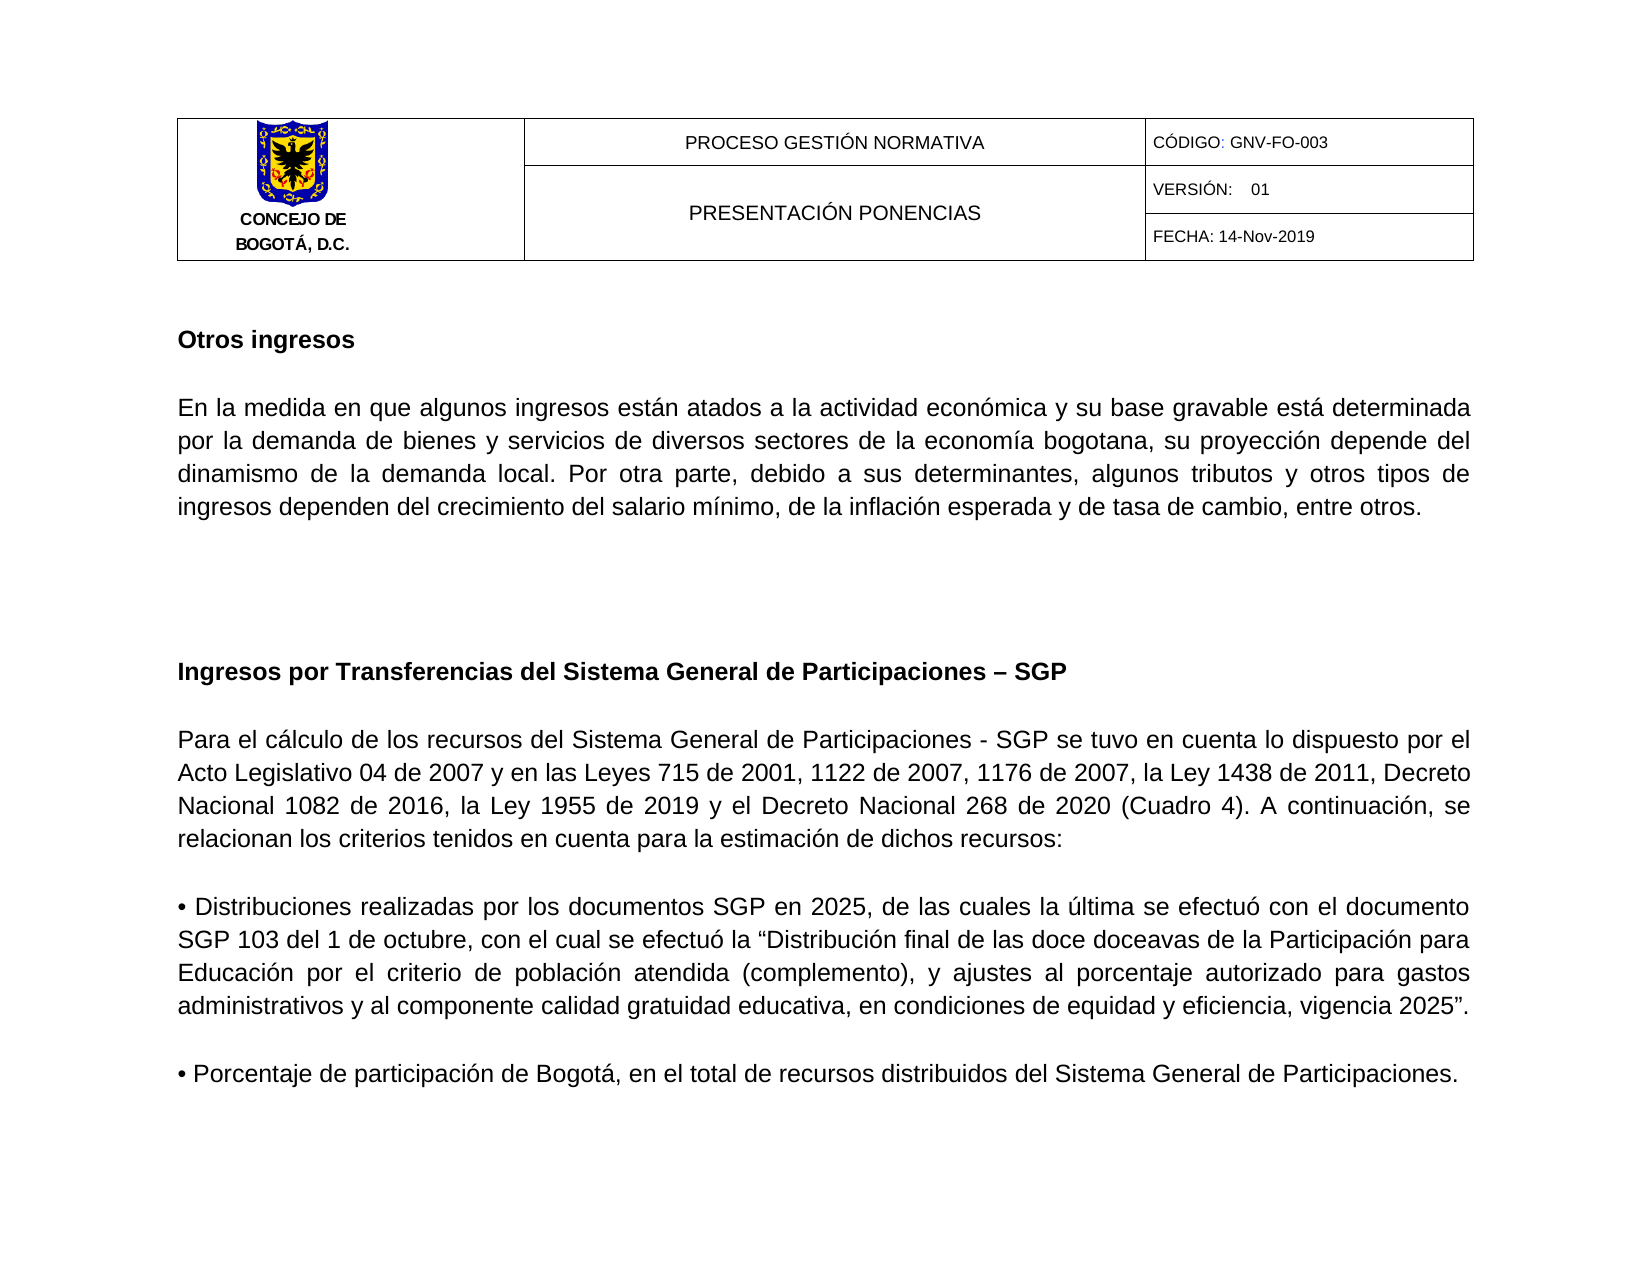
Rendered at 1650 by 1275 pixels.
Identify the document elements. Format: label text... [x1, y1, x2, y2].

text En la medida en que algunos ingresos están atados a la actividad económica y su base gravable está determinada por la demanda de bienes y servicios de diversos sectores de la economía bogotana, su proyección depende del dinamismo de la demanda local. Por otra parte, debido a sus determinantes, algunos tributos y otros tipos de ingresos dependen del crecimiento del salario mínimo, de la inflación esperada y de tasa de cambio, entre otros. [177, 393, 1473, 521]
text • Distribuciones realizadas por los documentos SGP en 2025, de las cuales la última se efectuó con el documento SGP 103 del 1 de octubre, con el cual se efectuó la “Distribución final de las doce doceavas de la Participación para Educación por el criterio de población atendida (complemento), y ajustes al porcentaje autorizado para gastos administrativos y al componente calidad gratuidad educativa, en condiciones de equidad y eficiencia, vigencia 2025”. [177, 892, 1473, 1020]
text • Porcentaje de participación de Bogotá, en el total de recursos distribuidos del Sistema General de Participaciones. [177, 1059, 1473, 1088]
text Para el cálculo de los recursos del Sistema General de Participaciones - SGP se tuvo en cuenta lo dispuesto por el Acto Legislativo 04 de 2007 y en las Leyes 715 de 2001, 1122 de 2007, 1176 de 2007, la Ley 1438 de 2011, Decreto Nacional 1082 de 2016, la Ley 1955 de 2019 y el Decreto Nacional 268 de 2020 (Cuadro 4). A continuación, se relacionan los criterios tenidos en cuenta para la estimación de dichos recursos: [177, 725, 1473, 853]
text Otros ingresos [177, 325, 1473, 353]
text Ingresos por Transferencias del Sistema General de Participaciones – SGP [177, 657, 1473, 686]
